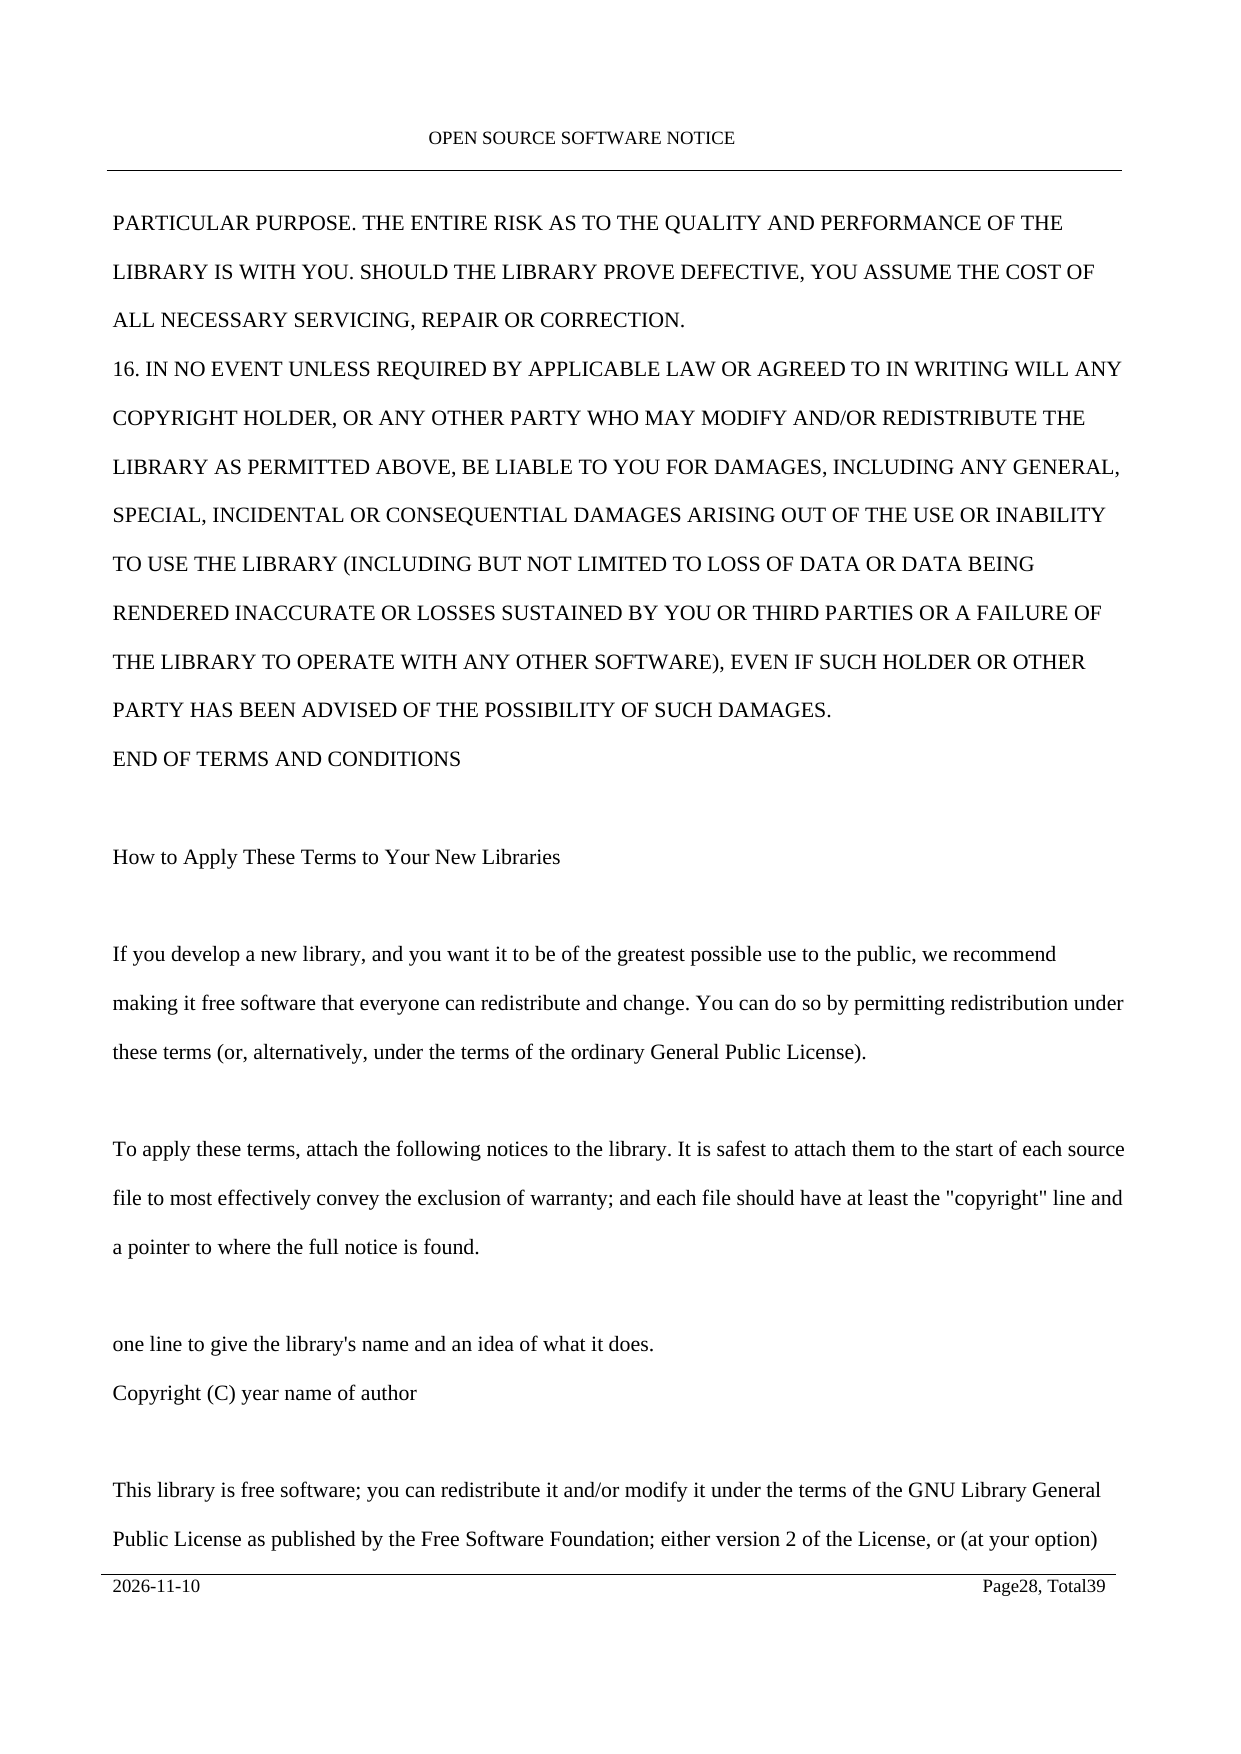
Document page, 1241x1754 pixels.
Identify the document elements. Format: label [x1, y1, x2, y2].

text [112, 206, 1128, 1555]
